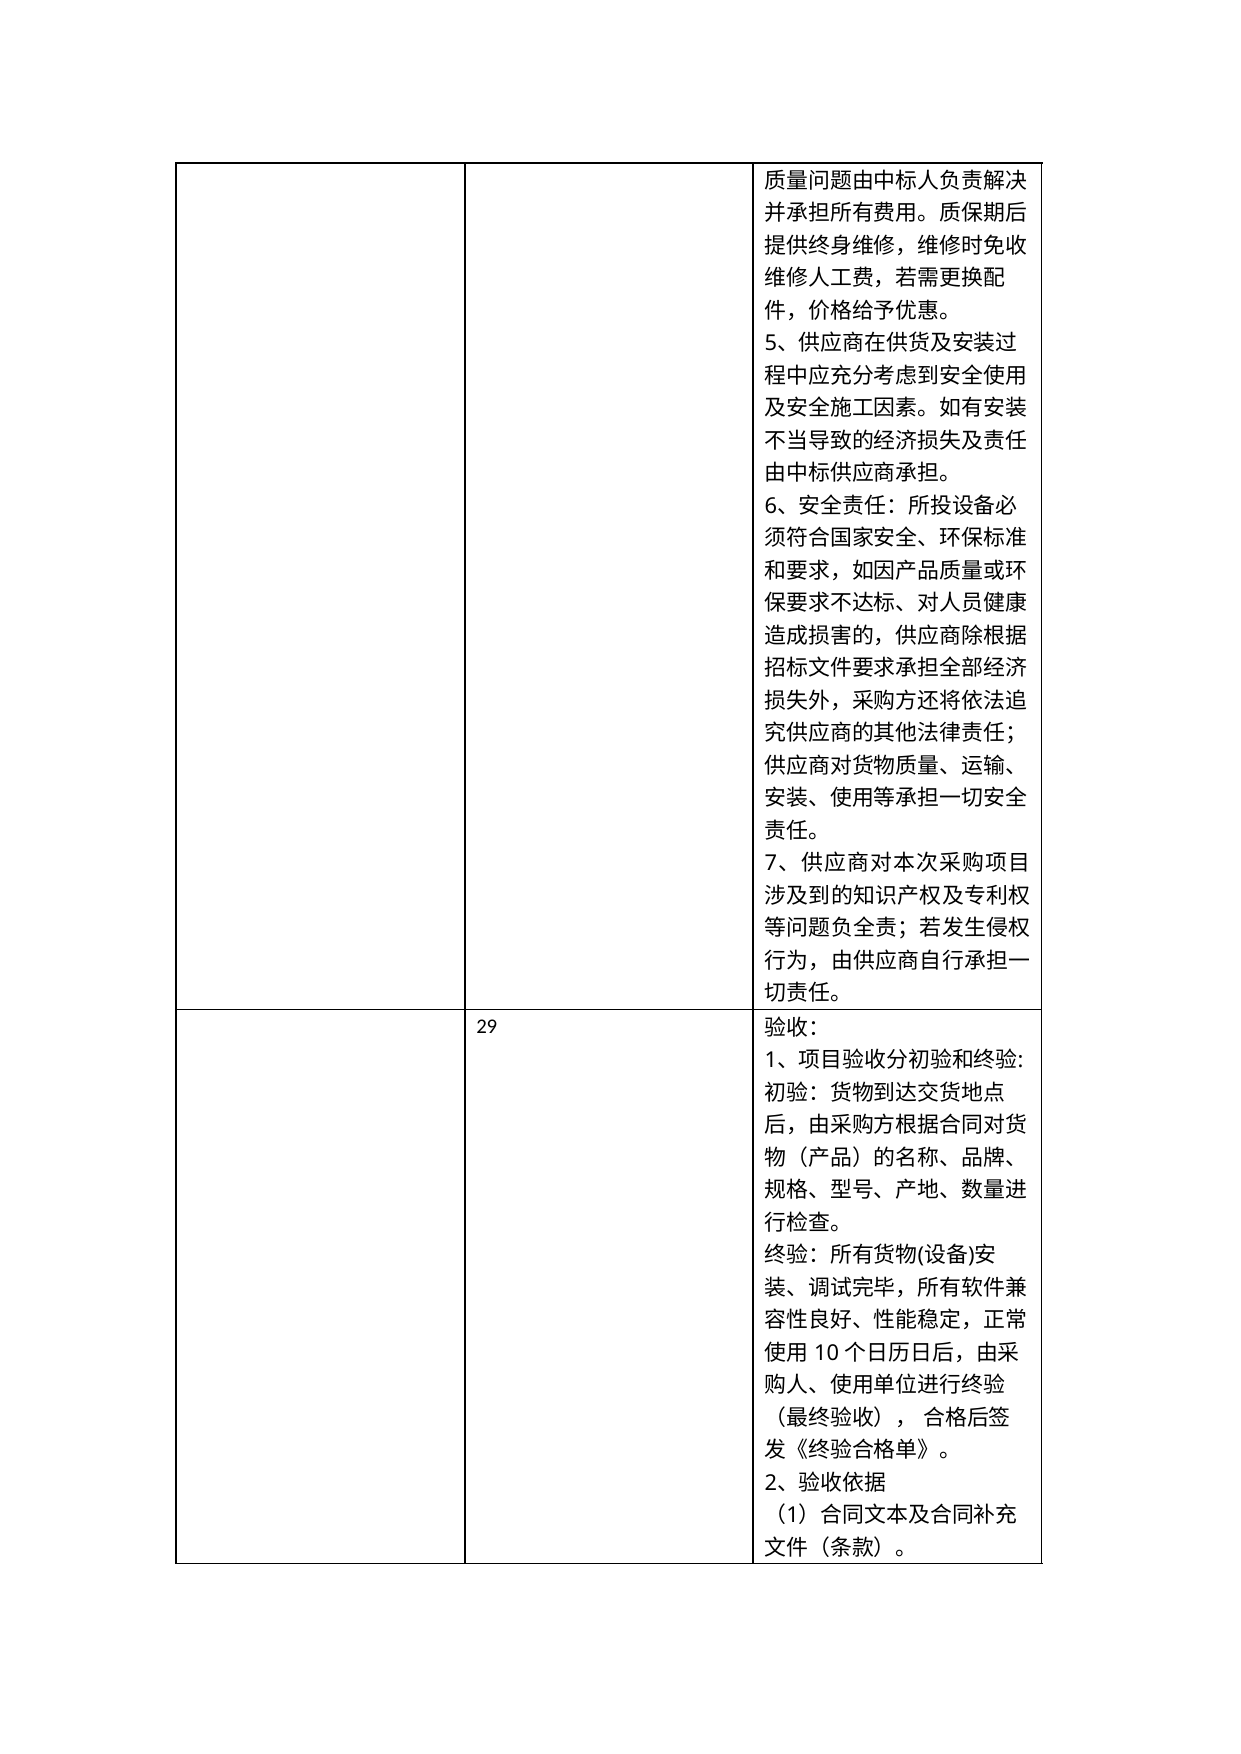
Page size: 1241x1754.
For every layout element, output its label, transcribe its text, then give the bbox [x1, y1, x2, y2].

table_cell 28 [466, 164, 752, 1008]
table_cell [177, 1010, 464, 1563]
table_cell [177, 164, 464, 1008]
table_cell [754, 1010, 1041, 1563]
table_cell 29 [466, 1010, 752, 1563]
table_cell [754, 164, 1041, 1008]
